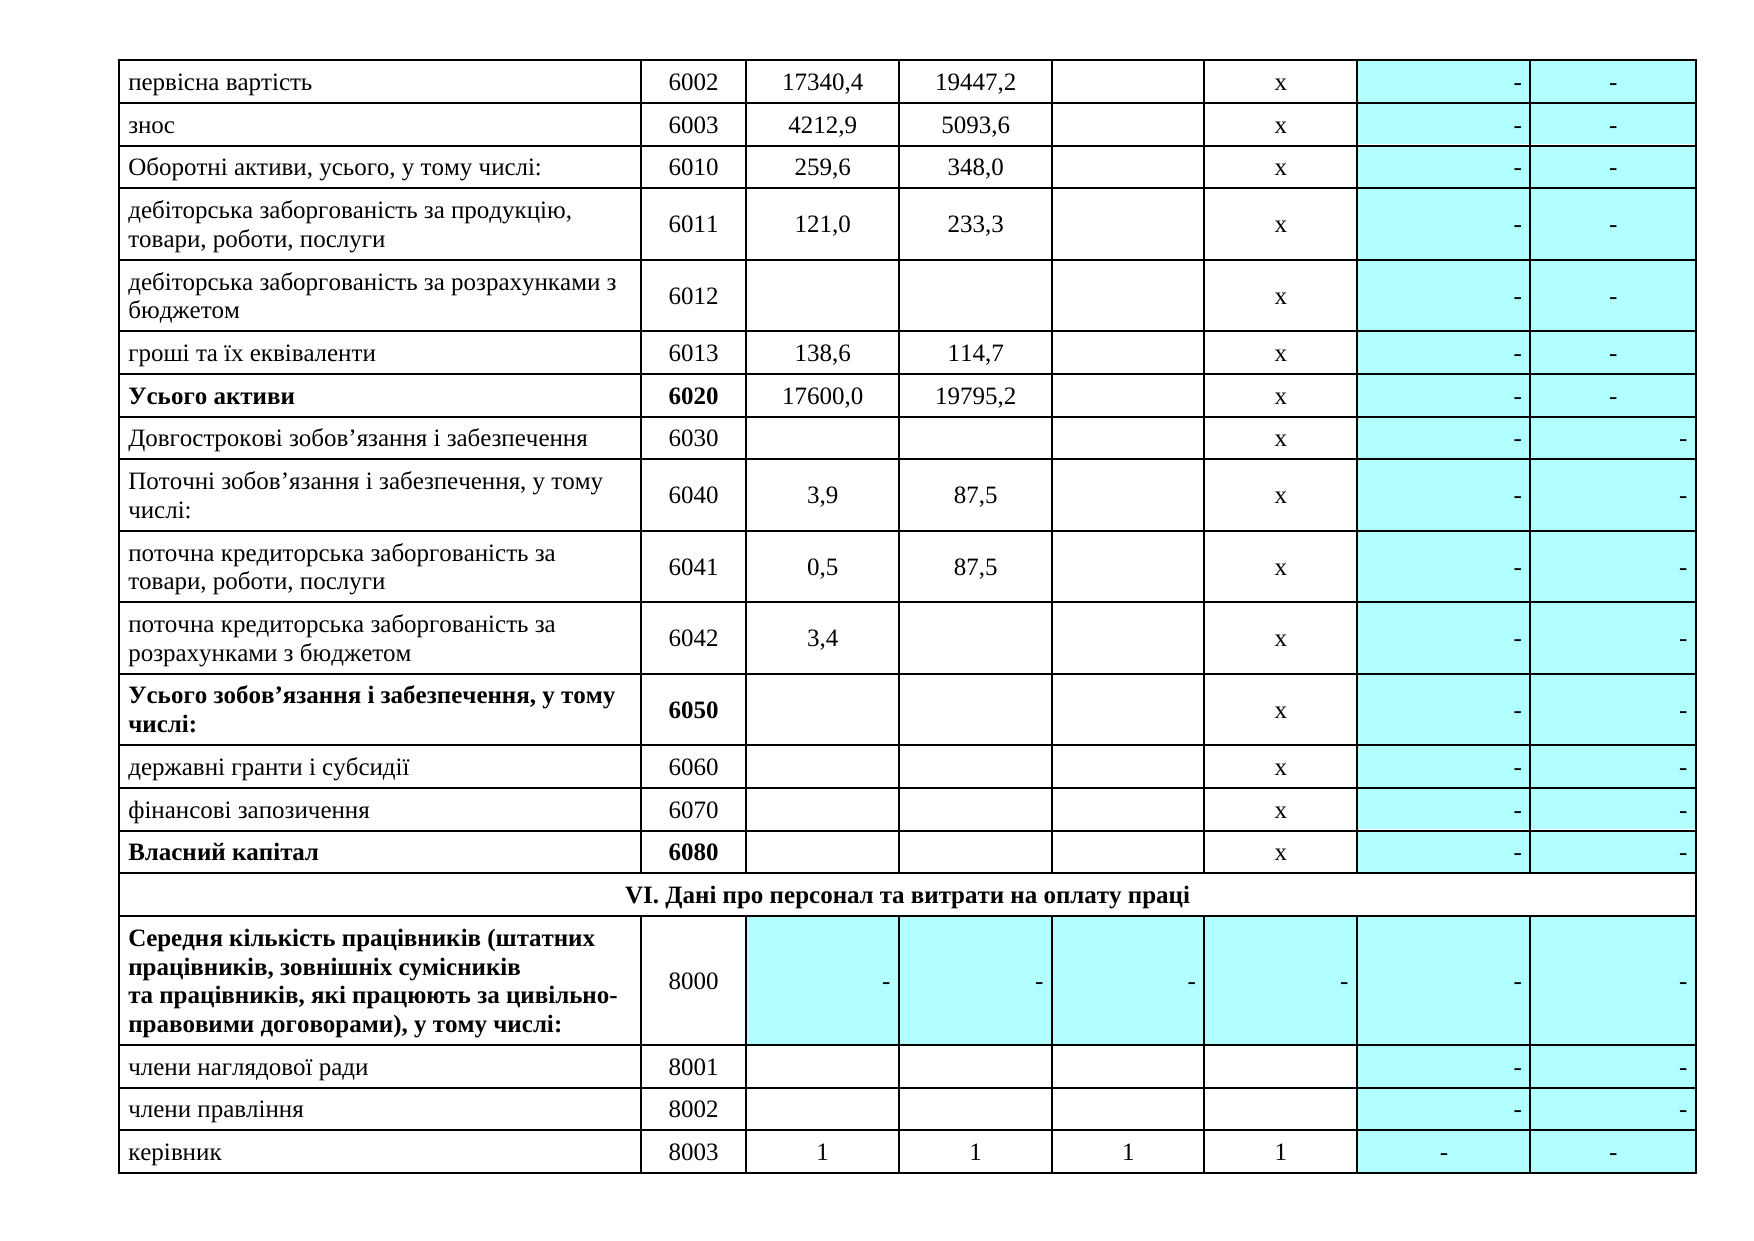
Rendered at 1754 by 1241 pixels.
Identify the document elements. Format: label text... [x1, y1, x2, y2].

table_cell x [1205, 375, 1356, 416]
table_cell - [1358, 603, 1529, 673]
table_cell [1053, 332, 1203, 373]
table_cell 6010 [642, 147, 745, 187]
table_cell - [1531, 917, 1695, 1044]
table_cell фінансові запозичення [120, 789, 640, 829]
table_cell Середня кількість працівників (штатних працівників, зовнішніх сумісників та працівників, які працюють за цивільно-правовими договорами), у тому числі: [120, 917, 640, 1044]
table_cell Довгострокові зобов’язання і забезпечення [120, 418, 640, 458]
table_cell [1053, 104, 1203, 144]
table_cell [747, 261, 898, 330]
table_cell 6042 [642, 603, 745, 673]
table_cell [1205, 1046, 1356, 1087]
table_cell - [1531, 104, 1695, 144]
table_cell - [1531, 261, 1695, 330]
table_cell - [1531, 675, 1695, 744]
table_cell 6012 [642, 261, 745, 330]
table_cell x [1205, 104, 1356, 144]
table_cell VI. Дані про персонал та витрати на оплату праці [120, 874, 1695, 915]
table_cell 17340,4 [747, 61, 898, 102]
table_cell [900, 746, 1051, 787]
table_cell Поточні зобов’язання і забезпечення, у тому числі: [120, 460, 640, 530]
table_cell 121,0 [747, 189, 898, 259]
table_cell Усього активи [120, 375, 640, 416]
table_cell 3,9 [747, 460, 898, 530]
table_cell x [1205, 261, 1356, 330]
table_cell 6013 [642, 332, 745, 373]
table_cell - [1358, 418, 1529, 458]
table_cell [900, 603, 1051, 673]
table_cell x [1205, 332, 1356, 373]
table_cell - [1358, 189, 1529, 259]
table_cell [1053, 61, 1203, 102]
table_cell - [1358, 746, 1529, 787]
table_cell - [747, 917, 898, 1044]
table_cell x [1205, 147, 1356, 187]
table_cell [900, 1046, 1051, 1087]
table_cell 6011 [642, 189, 745, 259]
table_cell - [1358, 789, 1529, 829]
table_cell [1205, 1089, 1356, 1129]
table_cell дебіторська заборгованість за розрахунками з бюджетом [120, 261, 640, 330]
table_cell 87,5 [900, 532, 1051, 601]
table_cell [747, 1046, 898, 1087]
table_cell x [1205, 789, 1356, 829]
table_cell [1053, 261, 1203, 330]
table_cell керівник [120, 1131, 640, 1172]
table_cell - [1531, 1089, 1695, 1129]
table_cell [1053, 675, 1203, 744]
table_cell [1053, 1089, 1203, 1129]
table_cell [900, 1089, 1051, 1129]
table_cell поточна кредиторська заборгованість за товари, роботи, послуги [120, 532, 640, 601]
table_cell - [1531, 789, 1695, 829]
table_cell 6002 [642, 61, 745, 102]
table_cell 6041 [642, 532, 745, 601]
table_cell - [1358, 375, 1529, 416]
table_cell [747, 1089, 898, 1129]
table_cell 1 [1205, 1131, 1356, 1172]
table_cell гроші та їх еквіваленти [120, 332, 640, 373]
table_cell [1053, 418, 1203, 458]
table_cell Власний капітал [120, 832, 640, 872]
table_cell [747, 675, 898, 744]
table_cell 348,0 [900, 147, 1051, 187]
table_cell - [1531, 832, 1695, 872]
table_cell - [1358, 917, 1529, 1044]
table_cell [1053, 789, 1203, 829]
table_cell Усього зобов’язання і забезпечення, у тому числі: [120, 675, 640, 744]
table_cell - [1358, 104, 1529, 144]
table_cell - [1358, 1046, 1529, 1087]
table_cell 17600,0 [747, 375, 898, 416]
table_cell - [1358, 675, 1529, 744]
table_cell 19795,2 [900, 375, 1051, 416]
table_cell 8001 [642, 1046, 745, 1087]
table_cell [900, 675, 1051, 744]
table_cell 1 [1053, 1131, 1203, 1172]
table_cell - [1358, 147, 1529, 187]
table_cell [1053, 1046, 1203, 1087]
table_cell [747, 789, 898, 829]
table_cell x [1205, 675, 1356, 744]
table_cell 6060 [642, 746, 745, 787]
table_cell державні гранти і субсидії [120, 746, 640, 787]
table_cell x [1205, 418, 1356, 458]
table_cell 4212,9 [747, 104, 898, 144]
table_cell поточна кредиторська заборгованість за розрахунками з бюджетом [120, 603, 640, 673]
table_cell [1053, 189, 1203, 259]
table_cell 114,7 [900, 332, 1051, 373]
table_cell [900, 789, 1051, 829]
table_cell 6080 [642, 832, 745, 872]
table_cell - [1531, 532, 1695, 601]
table_cell [900, 832, 1051, 872]
table_cell члени наглядової ради [120, 1046, 640, 1087]
table_cell [1053, 532, 1203, 601]
table_cell - [1358, 532, 1529, 601]
table_cell - [1531, 418, 1695, 458]
table_cell - [1531, 61, 1695, 102]
table_cell первісна вартість [120, 61, 640, 102]
table_cell x [1205, 832, 1356, 872]
table_cell x [1205, 532, 1356, 601]
table_cell 6040 [642, 460, 745, 530]
table_cell 0,5 [747, 532, 898, 601]
table_cell 8003 [642, 1131, 745, 1172]
table_cell 259,6 [747, 147, 898, 187]
table_cell [747, 746, 898, 787]
table_cell x [1205, 746, 1356, 787]
table_cell - [1358, 1131, 1529, 1172]
table_cell дебіторська заборгованість за продукцію, товари, роботи, послуги [120, 189, 640, 259]
table_cell x [1205, 189, 1356, 259]
table_cell 233,3 [900, 189, 1051, 259]
table_cell - [1358, 1089, 1529, 1129]
table_cell - [1531, 746, 1695, 787]
table_cell 6003 [642, 104, 745, 144]
table_cell - [1531, 332, 1695, 373]
table_cell [747, 832, 898, 872]
table_cell 138,6 [747, 332, 898, 373]
table_cell - [1358, 332, 1529, 373]
table_cell [900, 418, 1051, 458]
table_cell 1 [900, 1131, 1051, 1172]
table_cell 8000 [642, 917, 745, 1044]
table_cell - [1205, 917, 1356, 1044]
table_cell - [1531, 1131, 1695, 1172]
table_cell - [1531, 460, 1695, 530]
table_cell [900, 261, 1051, 330]
table_cell 19447,2 [900, 61, 1051, 102]
table_cell - [1531, 147, 1695, 187]
table_cell 87,5 [900, 460, 1051, 530]
table_cell - [1358, 832, 1529, 872]
table_cell 6030 [642, 418, 745, 458]
table_cell [1053, 746, 1203, 787]
table_cell - [900, 917, 1051, 1044]
table_cell - [1531, 603, 1695, 673]
table_cell 6070 [642, 789, 745, 829]
table_cell [747, 418, 898, 458]
table_cell 5093,6 [900, 104, 1051, 144]
table_cell - [1358, 261, 1529, 330]
table_cell - [1358, 61, 1529, 102]
table_cell [1053, 147, 1203, 187]
table_cell x [1205, 603, 1356, 673]
table_cell [1053, 460, 1203, 530]
table_cell члени правління [120, 1089, 640, 1129]
table_cell - [1358, 460, 1529, 530]
table_cell - [1531, 375, 1695, 416]
table_cell знос [120, 104, 640, 144]
table_cell 3,4 [747, 603, 898, 673]
table_cell - [1531, 1046, 1695, 1087]
table_cell 6050 [642, 675, 745, 744]
table_cell Оборотні активи, усього, у тому числі: [120, 147, 640, 187]
table_cell 6020 [642, 375, 745, 416]
table_cell 1 [747, 1131, 898, 1172]
table_cell 8002 [642, 1089, 745, 1129]
table_cell [1053, 603, 1203, 673]
table_cell [1053, 832, 1203, 872]
table_cell - [1053, 917, 1203, 1044]
table_cell x [1205, 460, 1356, 530]
table_cell [1053, 375, 1203, 416]
table_cell x [1205, 61, 1356, 102]
table_cell - [1531, 189, 1695, 259]
